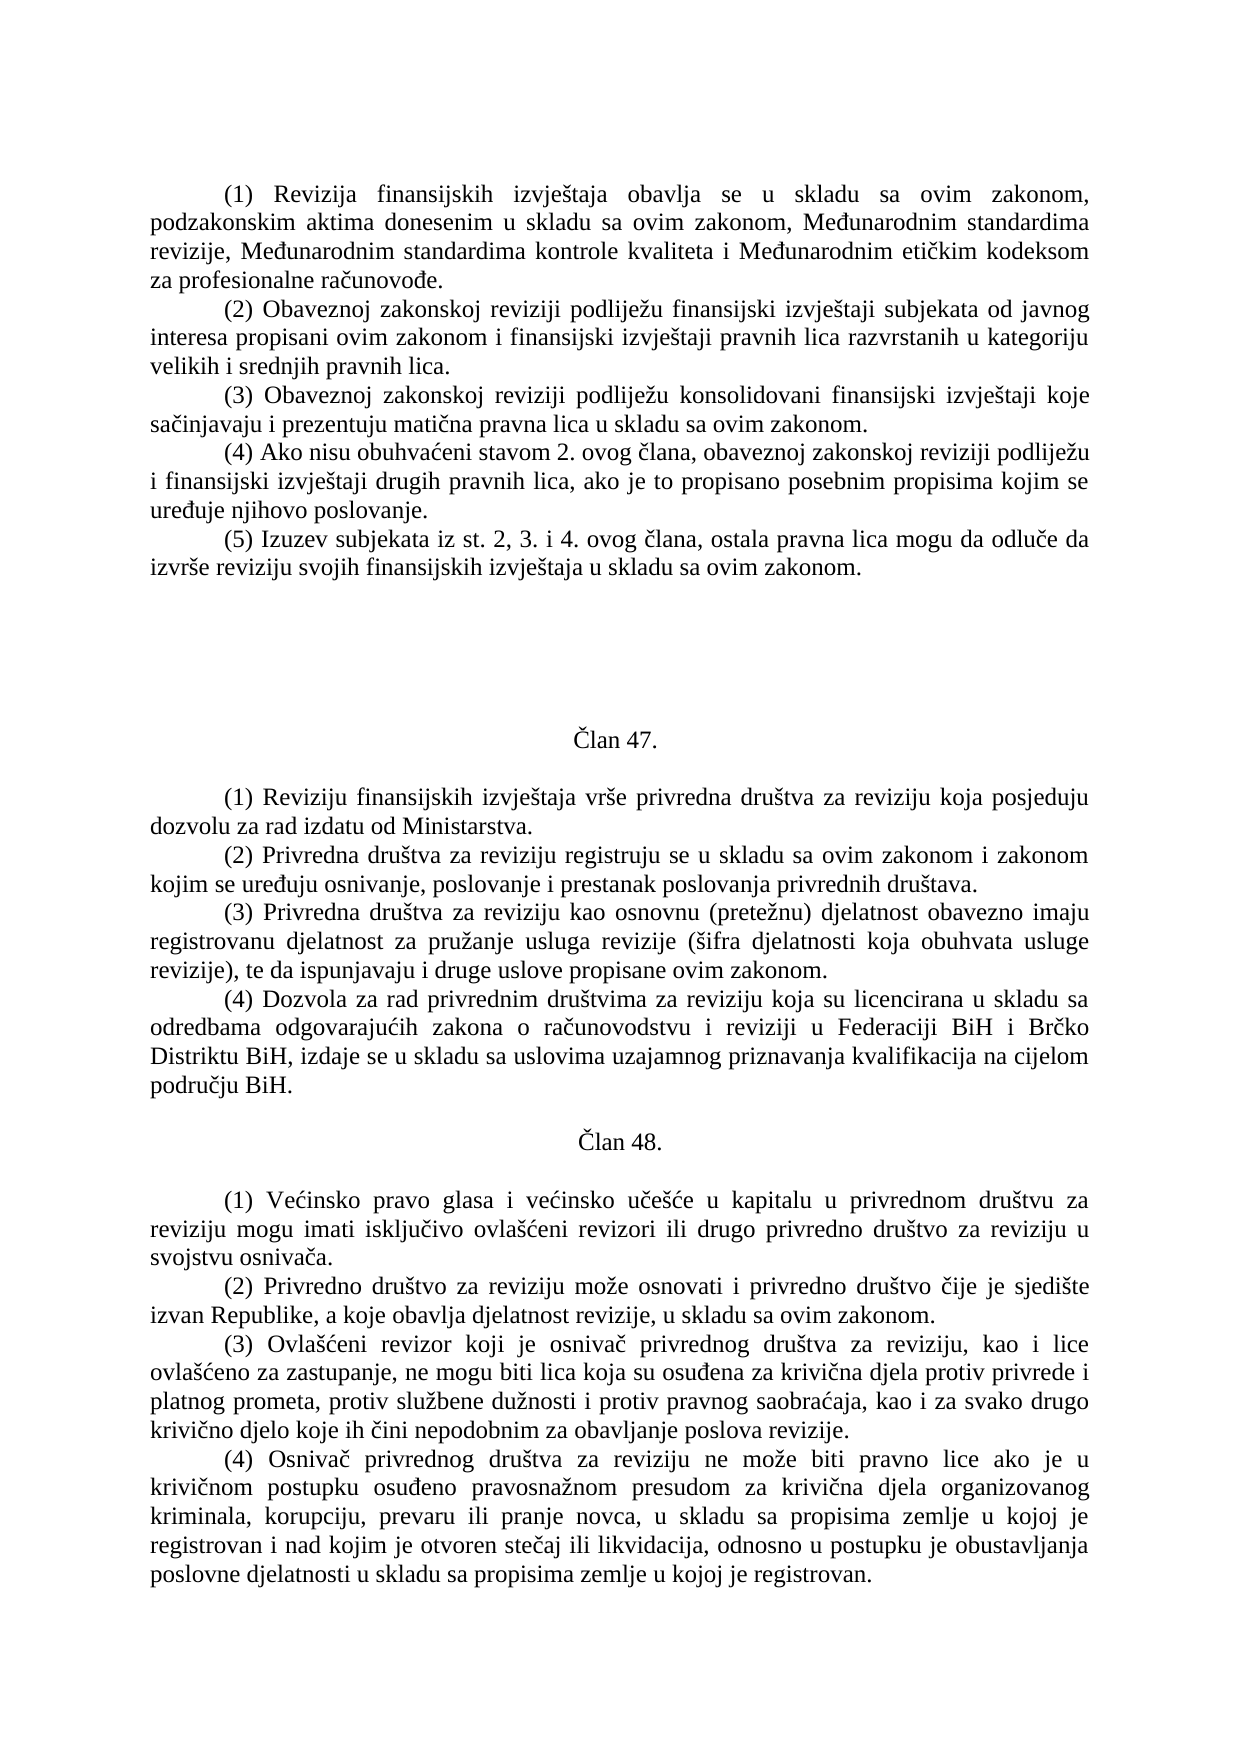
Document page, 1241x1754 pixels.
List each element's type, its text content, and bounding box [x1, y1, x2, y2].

list Privredna društva za reviziju kao osnovnu (pretežnu) djelatnost obavezno imaju registrovanu djelatnost za pružanje usluga revizije (šifra djelatnosti koja obuhvata usluge revizije), te da ispunjavaju i druge uslove propisane ovim zakonom. [150, 897, 1090, 984]
list Obaveznoj zakonskoj reviziji podliježu finansijski izvještaji subjekata od javnog interesa propisani ovim zakonom i finansijski izvještaji pravnih lica razvrstanih u kategoriju velikih i srednjih pravnih lica. [150, 294, 1090, 380]
list Većinsko pravo glasa i većinsko učešće u kapitalu u privrednom društvu za reviziju mogu imati isključivo ovlašćeni revizori ili drugo privredno društvo za reviziju u svojstvu osnivača. [150, 1185, 1090, 1271]
list Obaveznoj zakonskoj reviziji podliježu konsolidovani finansijski izvještaji koje sačinjavaju i prezentuju matična pravna lica u skladu sa ovim zakonom. [150, 380, 1090, 437]
list Osnivač privrednog društva za reviziju ne može biti pravno lice ako je u krivičnom postupku osuđeno pravosnažnom presudom za krivična djela organizovanog kriminala, korupciju, prevaru ili pranje novca, u skladu sa propisima zemlje u kojoj je registrovan i nad kojim je otvoren stečaj ili likvidacija, odnosno u postupku je obustavljanja poslovne djelatnosti u skladu sa propisima zemlje u kojoj je registrovan. [150, 1444, 1090, 1587]
list Dozvola za rad privrednim društvima za reviziju koja su licencirana u skladu sa odredbama odgovarajućih zakona o računovodstvu i reviziji u Federaciji BiH i Brčko Distriktu BiH, izdaje se u skladu sa uslovima uzajamnog priznavanja kvalifikacija na cijelom području BiH. [150, 984, 1090, 1099]
list Ako nisu obuhvaćeni stavom 2. ovog člana, obaveznoj zakonskoj reviziji podliježu i finansijski izvještaji drugih pravnih lica, ako je to propisano posebnim propisima kojim se uređuje njihovo poslovanje. [150, 437, 1090, 524]
list Ovlašćeni revizor koji je osnivač privrednog društva za reviziju, kao i lice ovlašćeno za zastupanje, ne mogu biti lica koja su osuđena za krivična djela protiv privrede i platnog prometa, protiv službene dužnosti i protiv pravnog saobraćaja, kao i za svako drugo krivično djelo koje ih čini nepodobnim za obavljanje poslova revizije. [150, 1329, 1090, 1444]
list Izuzev subjekata iz st. 2, 3. i 4. ovog člana, ostala pravna lica mogu da odluče da izvrše reviziju svojih finansijskih izvještaja u skladu sa ovim zakonom. [150, 524, 1090, 581]
list Privredna društva za reviziju registruju se u skladu sa ovim zakonom i zakonom kojim se uređuju osnivanje, poslovanje i prestanak poslovanja privrednih društava. [150, 840, 1090, 897]
list Reviziju finansijskih izvještaja vrše privredna društva za reviziju koja posjeduju dozvolu za rad izdatu od Ministarstva. [150, 782, 1090, 840]
list Revizija finansijskih izvještaja obavlja se u skladu sa ovim zakonom, podzakonskim aktima donesenim u skladu sa ovim zakonom, Međunarodnim standardima revizije, Međunarodnim standardima kontrole kvaliteta i Međunarodnim etičkim kodeksom za profesionalne računovođe. [150, 179, 1090, 294]
list Privredno društvo za reviziju može osnovati i privredno društvo čije je sjedište izvan Republike, a koje obavlja djelatnost revizije, u skladu sa ovim zakonom. [150, 1271, 1090, 1329]
text Član 47. [141, 725, 1090, 754]
text Član 48. [150, 1127, 1090, 1156]
